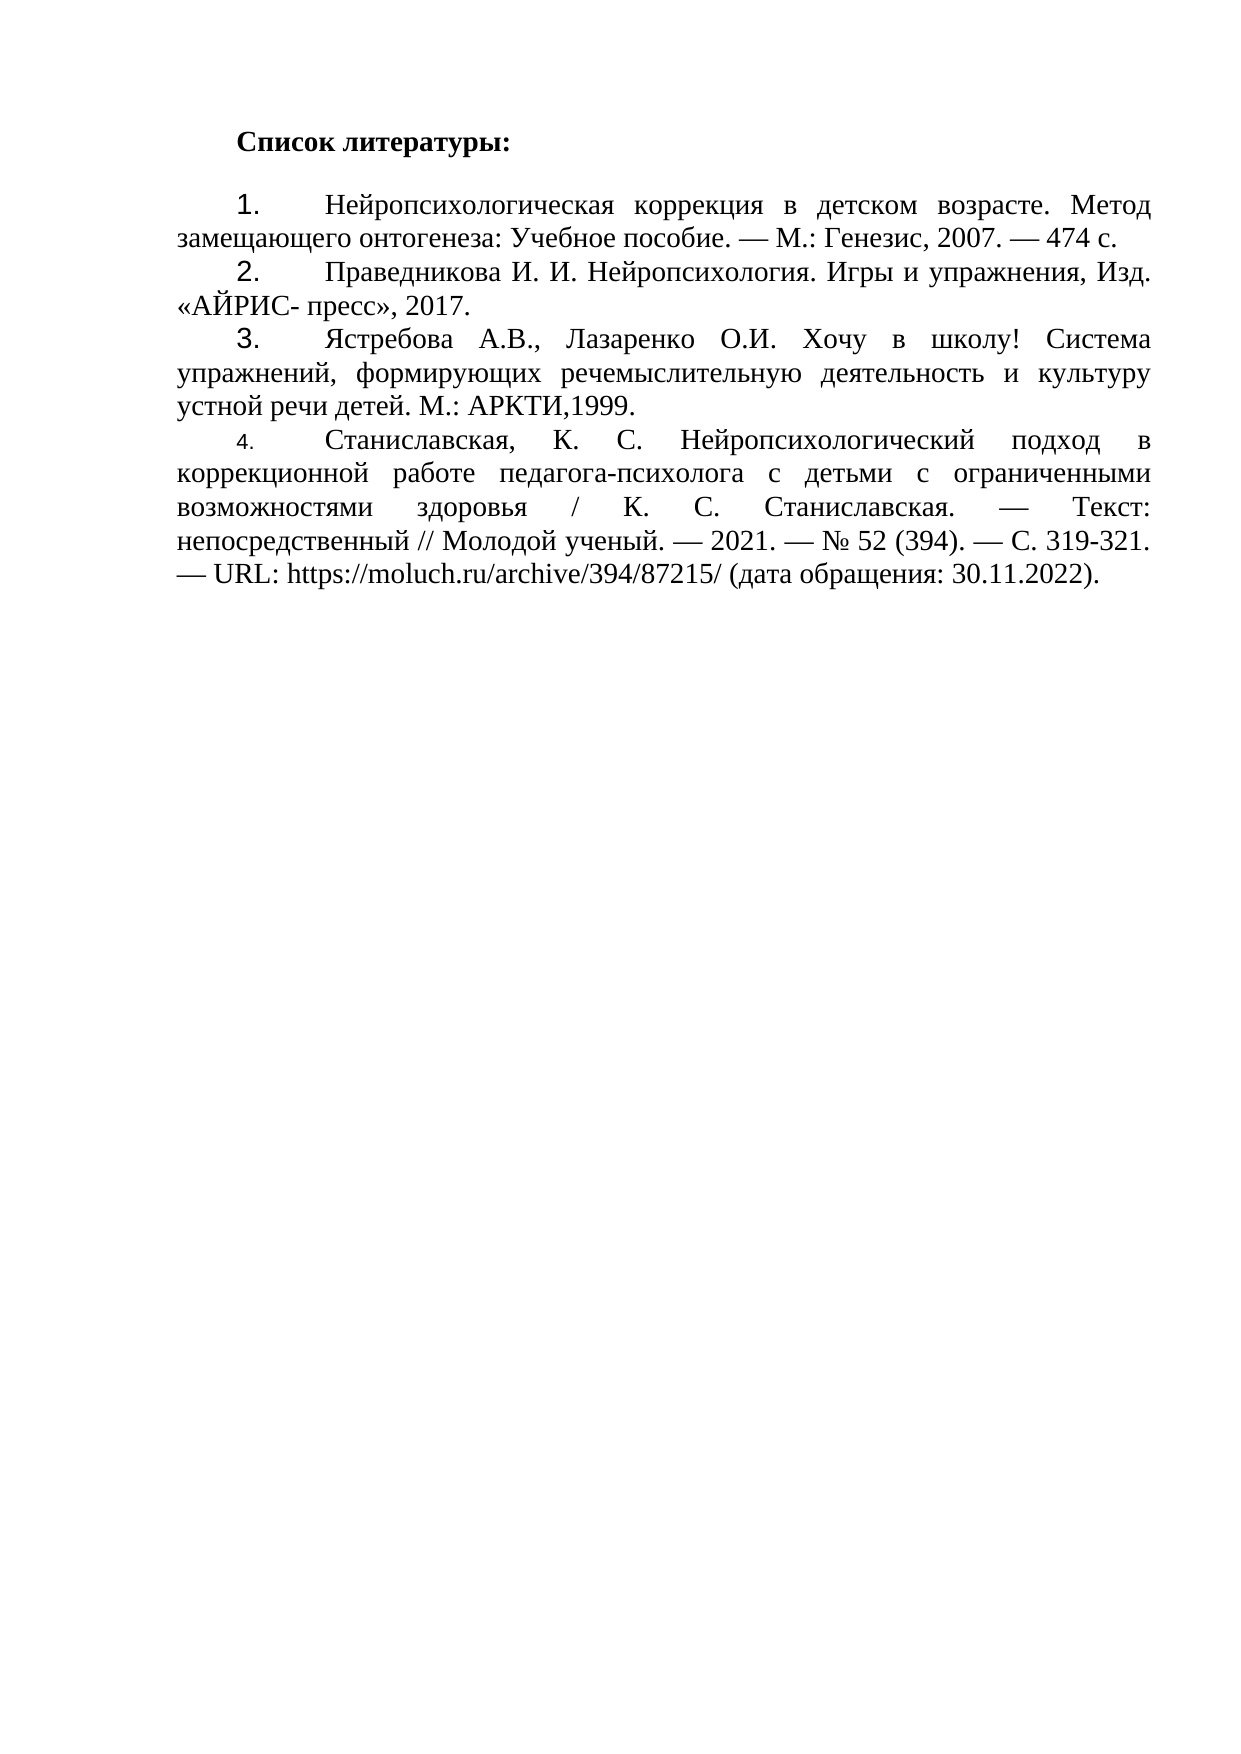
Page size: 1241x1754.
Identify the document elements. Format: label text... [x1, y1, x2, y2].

list Нейропсихологическая коррекция в детском возрасте. Метод замещающего онтогенеза: Учебное пособие. — М.: Генезис, 2007. — 474 с. [177, 187, 1152, 254]
list Праведникова И. И. Нейропсихология. Игры и упражнения, Изд. «АЙРИС- пресс», 2017. [177, 254, 1152, 321]
list Станиславская, К. С. Нейропсихологический подход в коррекционной работе педагога-психолога с детьми с ограниченными возможностями здоровья / К. С. Станиславская. — Текст: непосредственный // Молодой ученый. — 2021. — № 52 (394). — С. 319-321. — URL: https://moluch.ru/archive/394/87215/ (дата обращения: 30.11.2022). [177, 422, 1152, 590]
text Список литературы: [177, 124, 1152, 158]
list Ястребова А.В., Лазаренко О.И. Хочу в школу! Система упражнений, формирующих речемыслительную деятельность и культуру устной речи детей. М.: АРКТИ,1999. [177, 321, 1152, 422]
